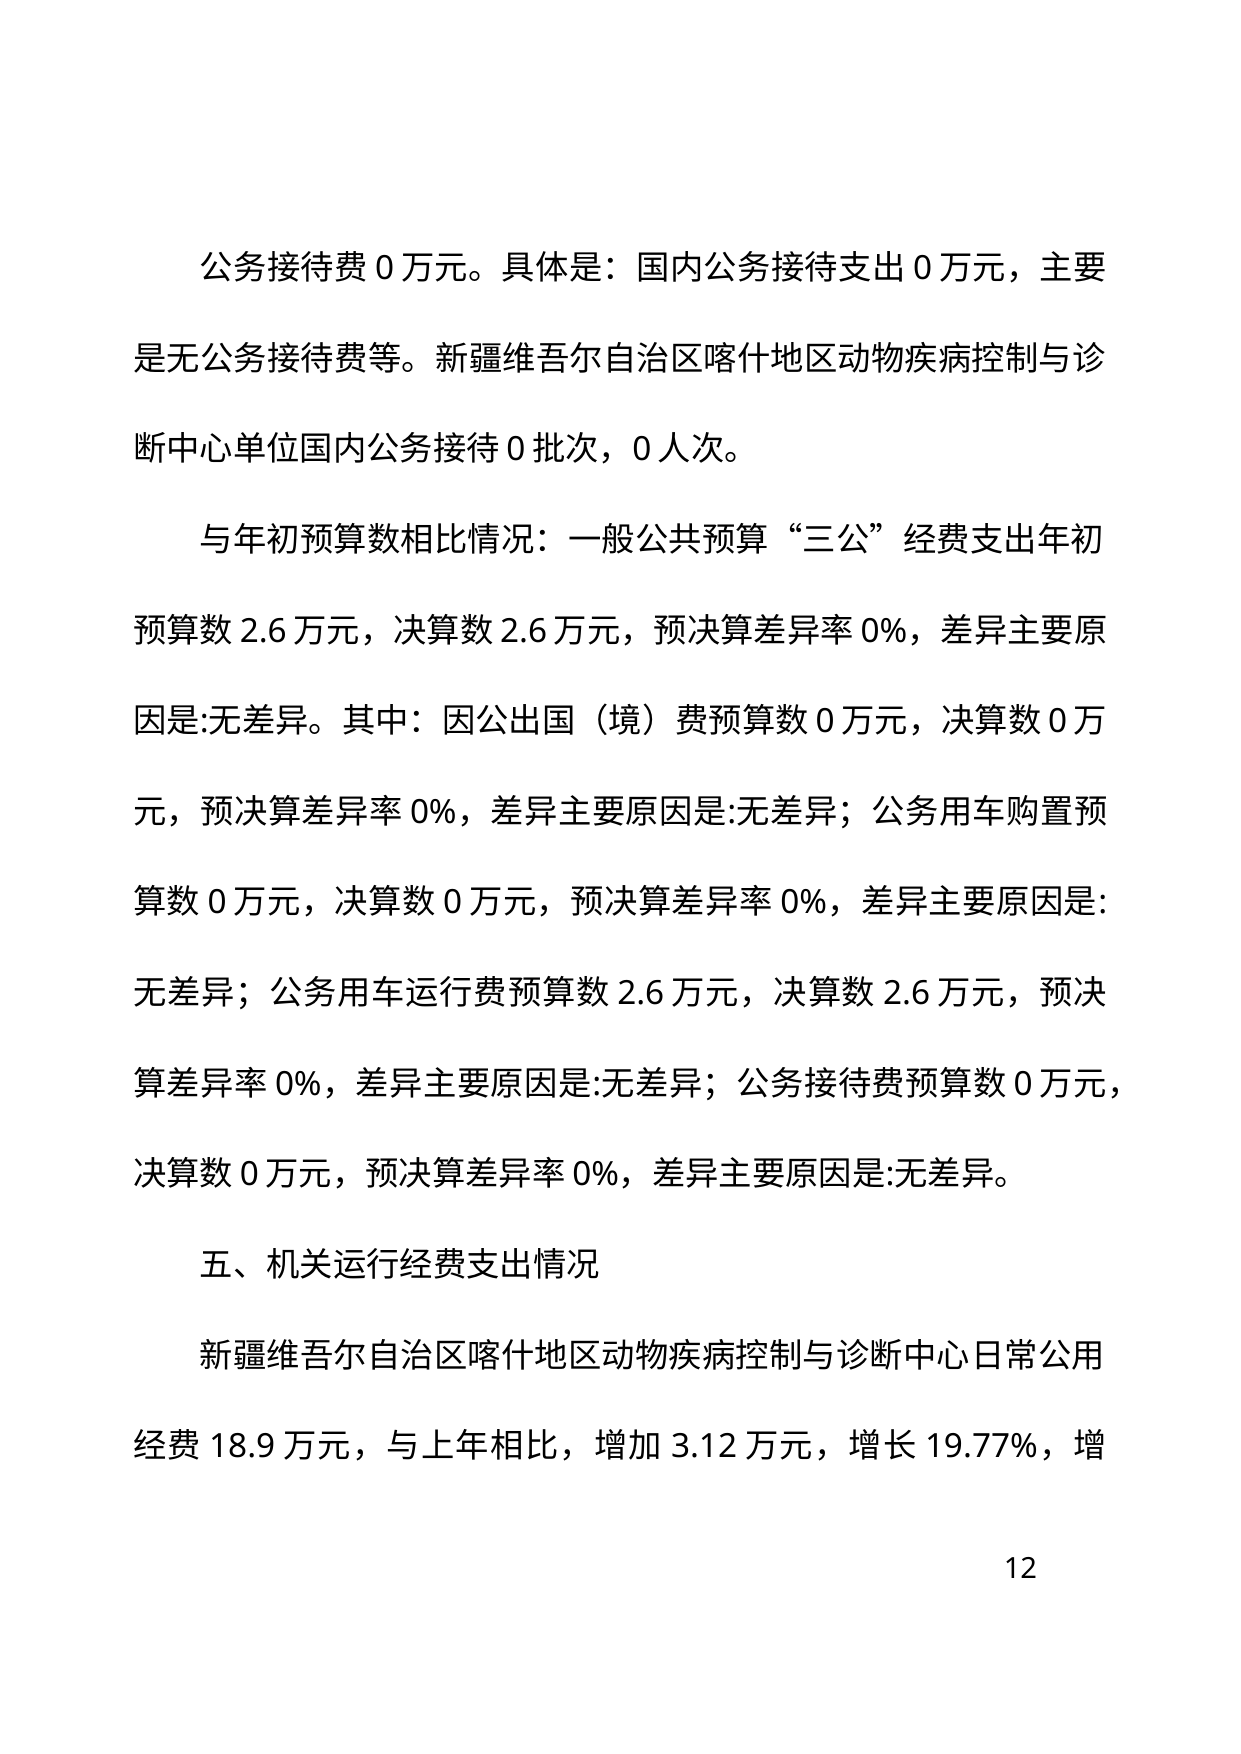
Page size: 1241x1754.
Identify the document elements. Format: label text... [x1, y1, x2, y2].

text 五、机关运行经费支出情况 [133, 1217, 1107, 1307]
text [133, 1307, 1107, 1489]
text 与年初预算数相比情况：一般公共预算“三公”经费支出年初预算数2.6万元，决算数2.6万元，预决算差异率0%，差异主要原因是:无差异。其中：因公出国（境）费预算数0万元，决算数0万元，预决算差异率0%，差异主要原因是:无差异；公务用车购置预算数0万元，决算数0万元，预决算差异率0%，差异主要原因是:无差异；公务用车运行费预算数2.6万元，决算数2.6万元，预决算差异率0%，差异主要原因是:无差异；公务接待费预算数0万元，决算数0万元，预决算差异率0%，差异主要原因是:无差异。 [133, 492, 1107, 1217]
text 公务接待费0万元。具体是：国内公务接待支出0万元，主要是无公务接待费等。新疆维吾尔自治区喀什地区动物疾病控制与诊断中心单位国内公务接待0批次，0人次。 [133, 220, 1107, 492]
